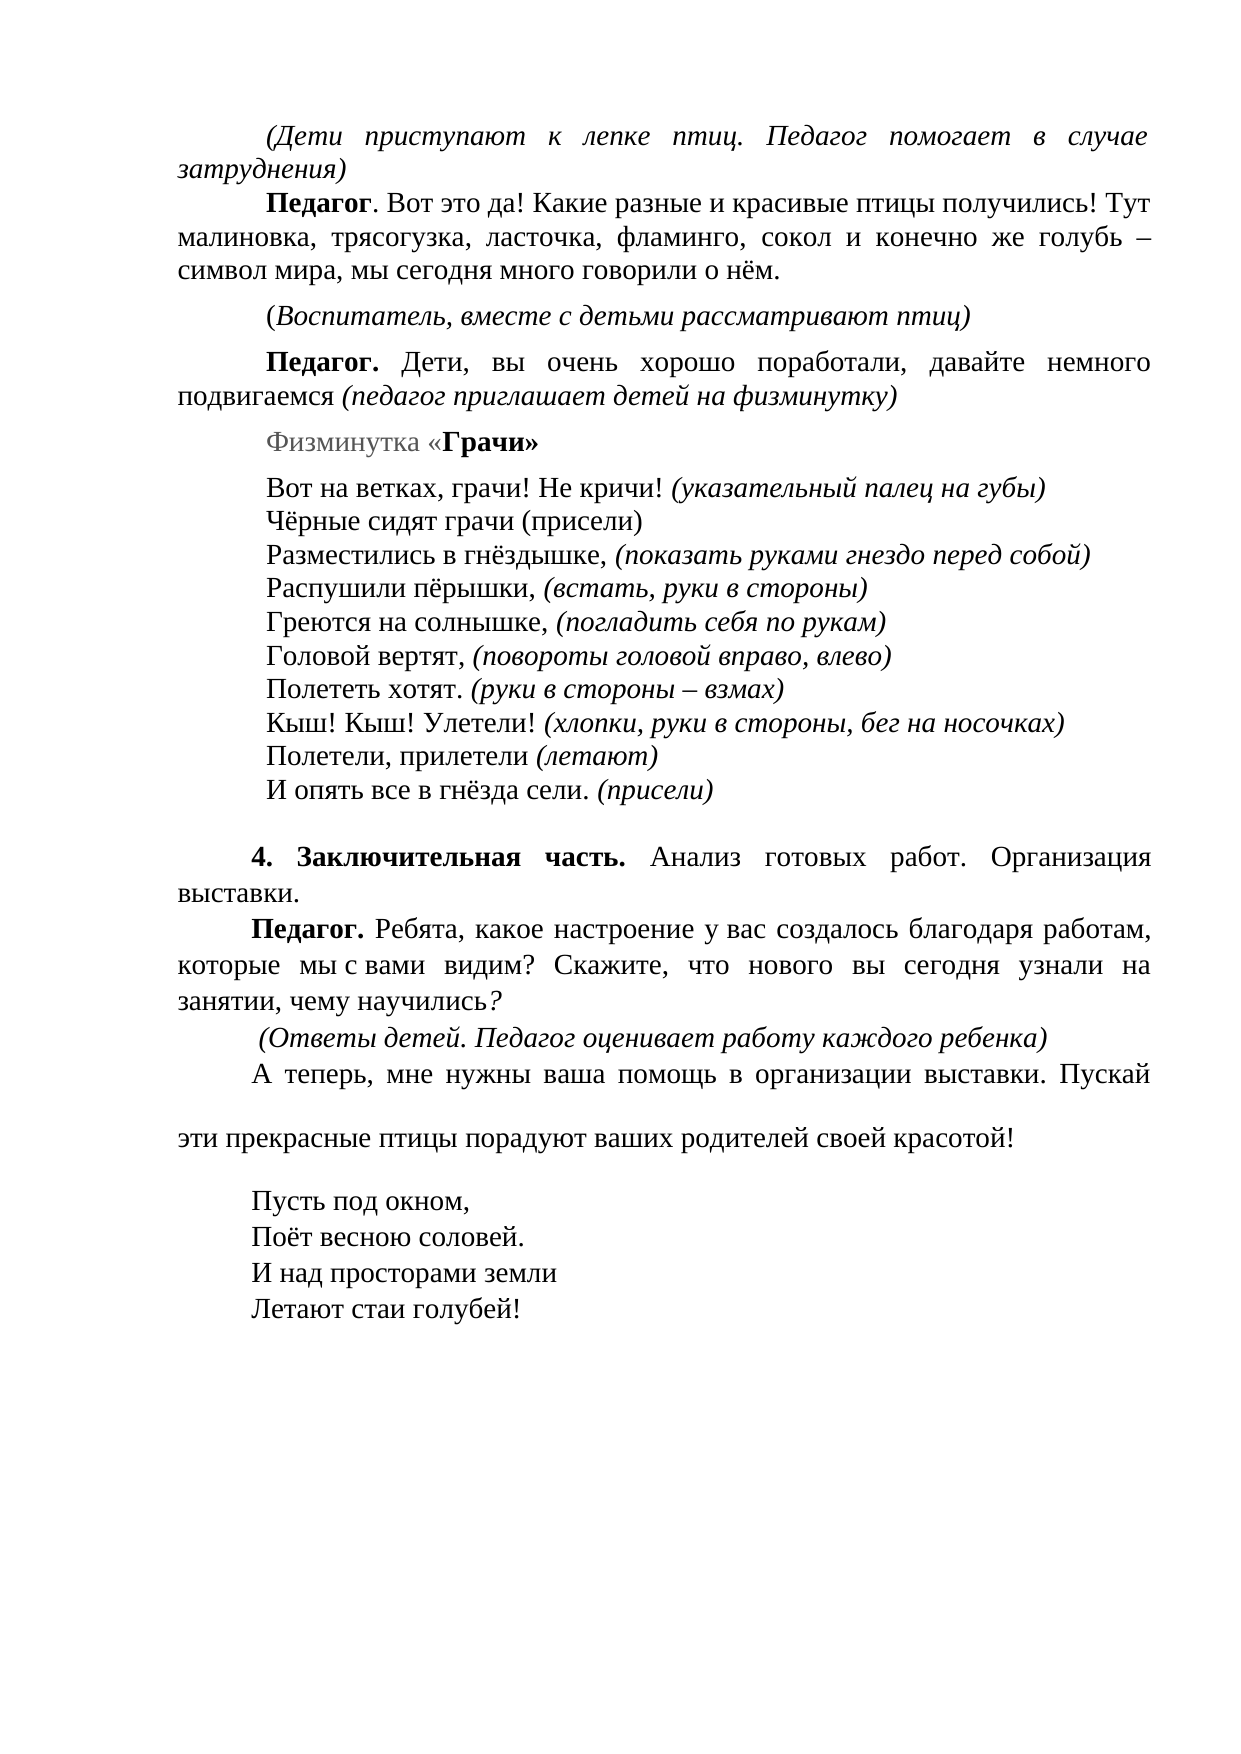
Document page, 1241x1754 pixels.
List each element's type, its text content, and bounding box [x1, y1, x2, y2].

text И над просторами земли [177, 1255, 1152, 1288]
text Кыш! Кыш! Улетели! (хлопки, руки в стороны, бег на носочках) [177, 705, 1152, 738]
text Летают стаи голубей! [177, 1291, 1152, 1324]
text И опять все в гнёзда сели. (присели) [177, 772, 1152, 805]
text Педагог. Ребята, какое настроение у вас создалось благодаря работам, которые мы с вами видим? Скажите, что нового вы сегодня узнали на занятии, чему научились? [177, 911, 1152, 1017]
text 4. Заключительная часть. Анализ готовых работ. Организация выставки. [177, 839, 1152, 909]
text Греются на солнышке, (погладить себя по рукам) [177, 604, 1152, 638]
text Поёт весною соловей. [177, 1219, 1152, 1252]
text Чёрные сидят грачи (присели) [177, 503, 1152, 537]
text (Дети приступают к лепке птиц. Педагог помогает в случае затруднения) [177, 118, 1152, 185]
text А теперь, мне нужны ваша помощь в организации выставки. Пускай эти прекрасные птицы порадуют ваших родителей своей красотой! [177, 1056, 1152, 1161]
text Педагог. Вот это да! Какие разные и красивые птицы получились! Тут малиновка, трясогузка, ласточка, фламинго, сокол и конечно же голубь – символ мира, мы сегодня много говорили о нём. [177, 185, 1152, 286]
text (Воспитатель, вместе с детьми рассматривают птиц) [177, 298, 1152, 332]
text Распушили пёрышки, (встать, руки в стороны) [177, 571, 1152, 604]
text Пусть под окном, [177, 1183, 1152, 1216]
text Полететь хотят. (руки в стороны – взмах) [177, 671, 1152, 705]
text Головой вертят, (повороты головой вправо, влево) [177, 638, 1152, 671]
text Вот на ветках, грачи! Не кричи! (указательный палец на губы) [177, 470, 1152, 503]
text Физминутка «Грачи» [177, 424, 1152, 457]
text Разместились в гнёздышке, (показать руками гнездо перед собой) [177, 537, 1152, 571]
text Педагог. Дети, вы очень хорошо поработали, давайте немного подвигаемся (педагог приглашает детей на физминутку) [177, 344, 1152, 411]
text Полетели, прилетели (летают) [177, 738, 1152, 772]
text (Ответы детей. Педагог оценивает работу каждого ребенка) [177, 1020, 1152, 1053]
